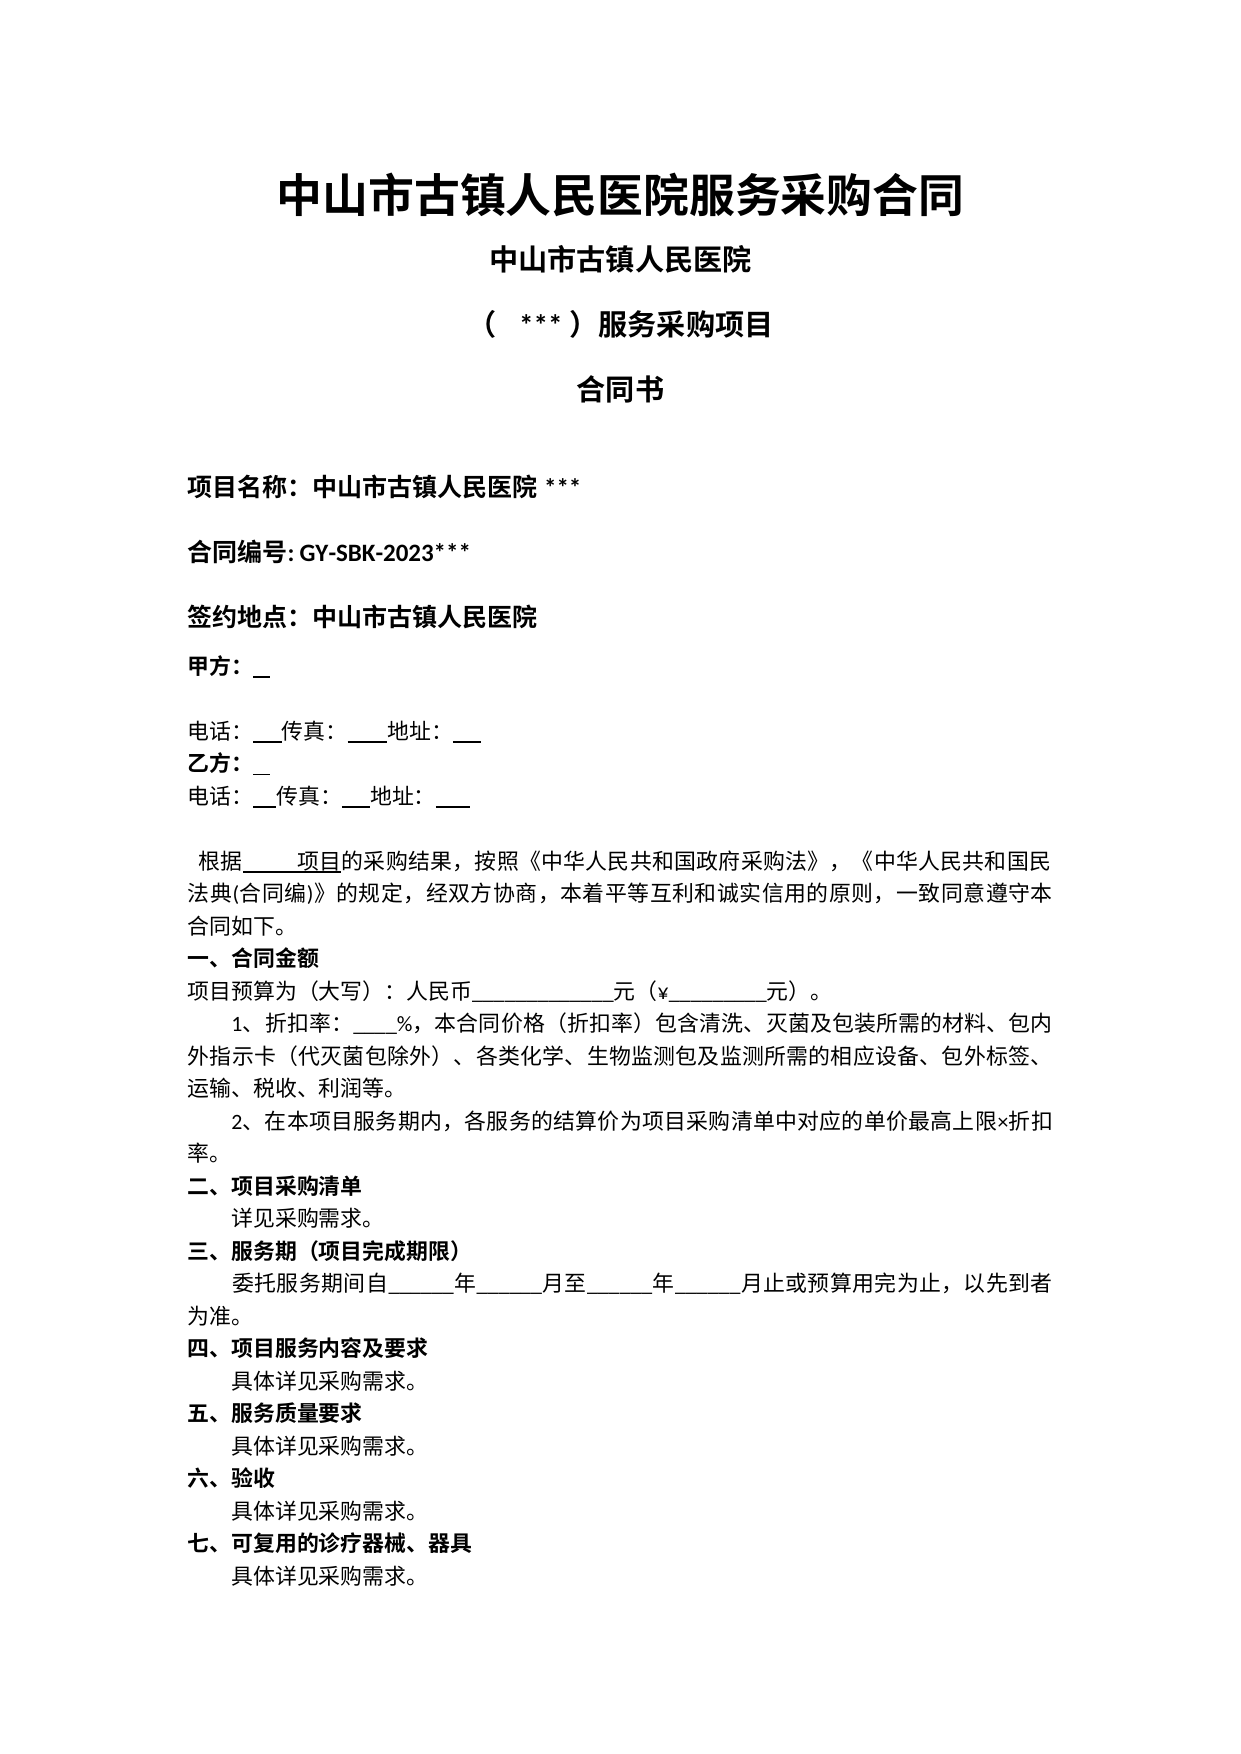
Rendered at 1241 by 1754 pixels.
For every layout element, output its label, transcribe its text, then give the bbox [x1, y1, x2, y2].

text 具体详见采购需求。 [187, 1364, 1053, 1397]
text 二、项目采购清单 [187, 1169, 1053, 1202]
text 项目预算为（大写）：人民币_____________元（¥_________元）。 [187, 974, 1053, 1007]
text 中山市古镇人民医院服务采购合同 [187, 162, 1053, 227]
text 四、项目服务内容及要求 [187, 1332, 1053, 1364]
text 电话： 传真： 地址： [187, 779, 1053, 812]
text 六、验收 [187, 1462, 1053, 1494]
text （ *** ）服务采购项目 [187, 292, 1053, 357]
text 具体详见采购需求。 [187, 1429, 1053, 1462]
text 七、可复用的诊疗器械、器具 [187, 1527, 1053, 1559]
text 具体详见采购需求。 [187, 1559, 1053, 1592]
text 根据 项目的采购结果，按照《中华人民共和国政府采购法》，《中华人民共和国民法典(合同编)》的规定，经双方协商，本着平等互利和诚实信用的原则，一致同意遵守本合同如下。 [187, 844, 1053, 942]
text 一、合同金额 [187, 942, 1053, 974]
text 乙方： [187, 747, 1053, 779]
text 签约地点：中山市古镇人民医院 [187, 584, 1053, 649]
text 三、服务期（项目完成期限） [187, 1234, 1053, 1267]
text 甲方： [187, 649, 1053, 682]
text 项目名称：中山市古镇人民医院 *** [187, 454, 1053, 519]
text 电话： 传真： 地址： [187, 714, 1053, 747]
text 合同书 [187, 357, 1053, 422]
text 2、在本项目服务期内，各服务的结算价为项目采购清单中对应的单价最高上限×折扣率。 [187, 1104, 1053, 1169]
text 五、服务质量要求 [187, 1397, 1053, 1429]
text 中山市古镇人民医院 [187, 227, 1053, 292]
text 1、折扣率：____%，本合同价格（折扣率）包含清洗、灭菌及包装所需的材料、包内外指示卡（代灭菌包除外）、各类化学、生物监测包及监测所需的相应设备、包外标签、运输、税收、利润等。 [187, 1007, 1053, 1104]
text 委托服务期间自______年______月至______年______月止或预算用完为止，以先到者为准。 [187, 1267, 1053, 1332]
text 具体详见采购需求。 [187, 1494, 1053, 1527]
text 合同编号: GY-SBK-2023*** [187, 519, 1053, 584]
text 详见采购需求。 [187, 1202, 1053, 1234]
